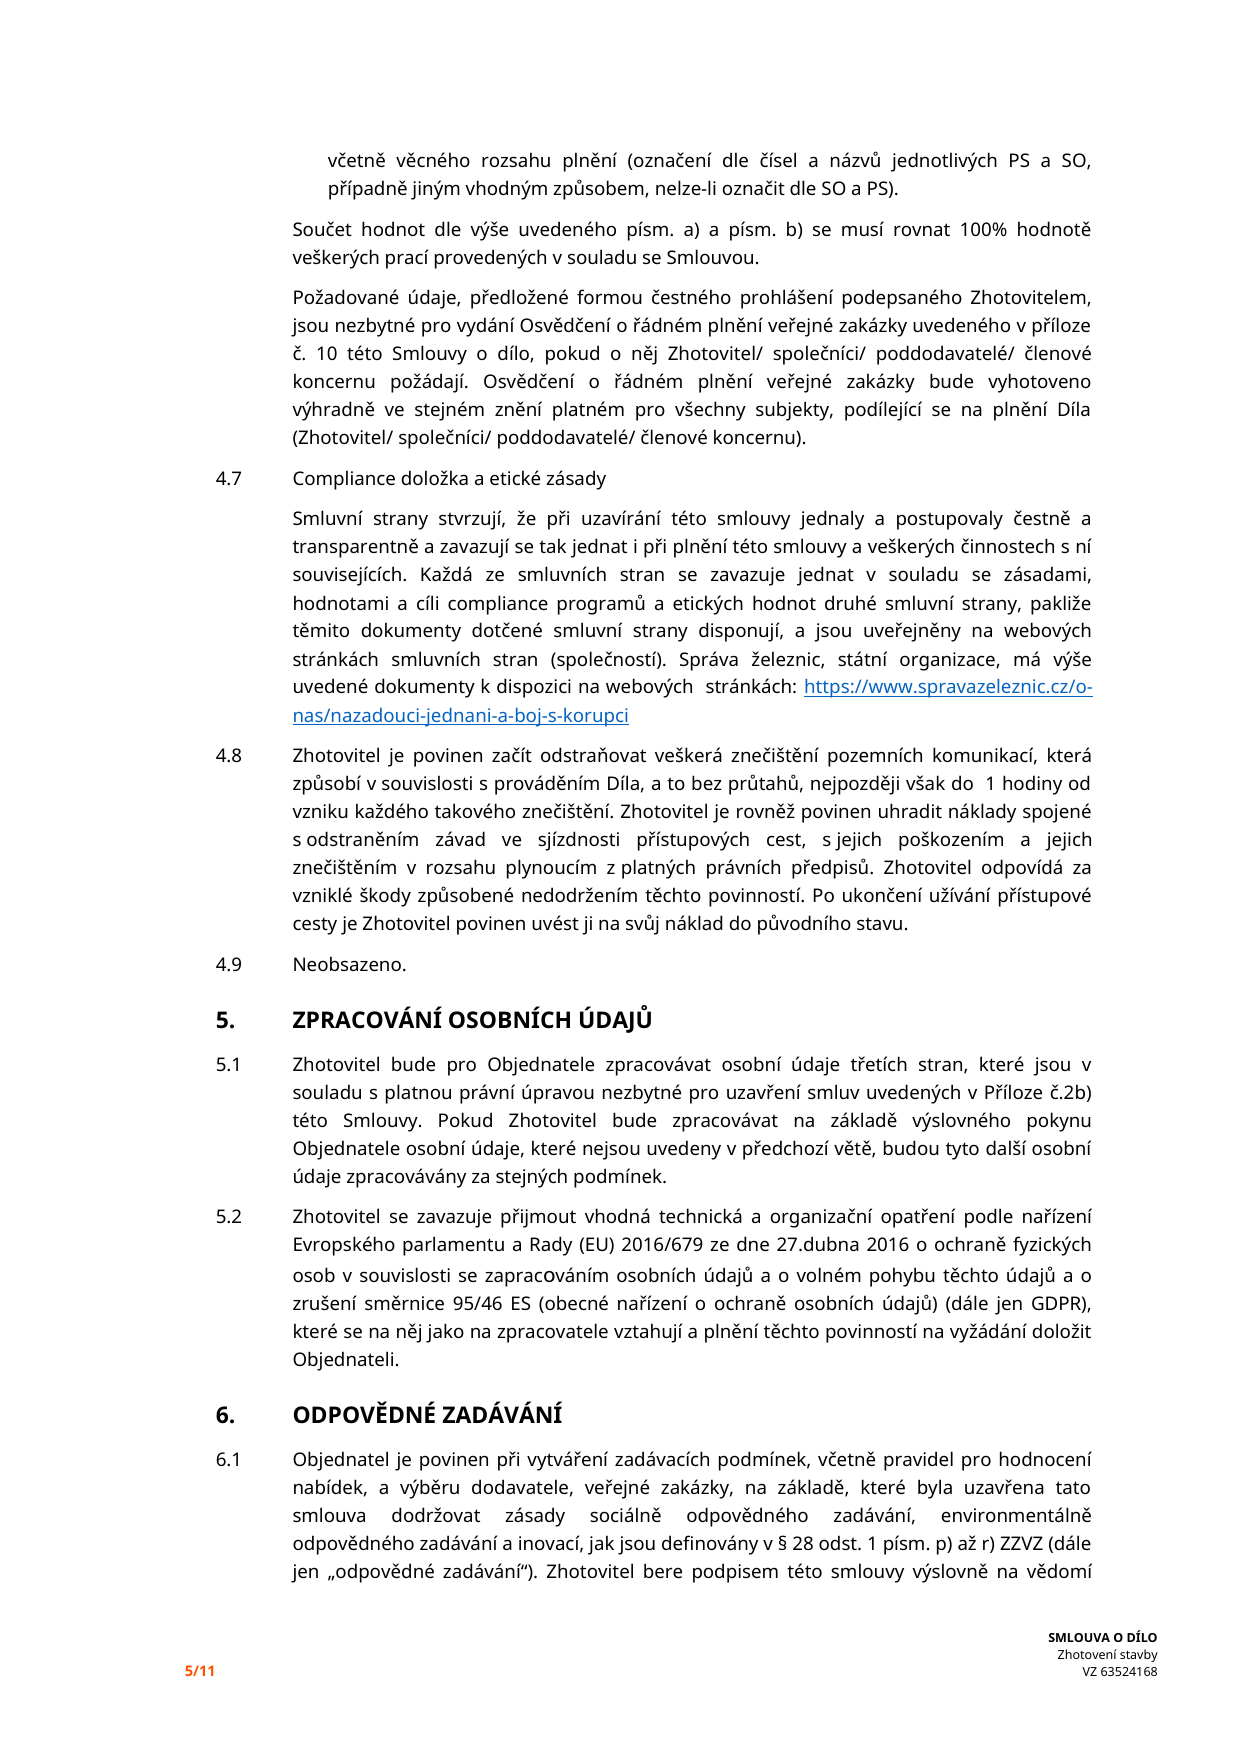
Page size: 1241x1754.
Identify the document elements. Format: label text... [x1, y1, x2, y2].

list Smluvní strany stvrzují, že při uzavírání této smlouvy jednaly a postupovaly čestně a transparentně a zavazují se tak jednat i při plnění této smlouvy a veškerých činnostech s ní souvisejících. Každá ze smluvních stran se zavazuje jednat v souladu se zásadami, hodnotami a cíli compliance programů a etických hodnot druhé smluvní strany, pakliže těmito dokumenty dotčené smluvní strany disponují, a jsou uveřejněny na webových stránkách smluvních stran (společností). Správa železnic, státní organizace, má výše uvedené dokumenty k dispozici na webových stránkách: https://www.spravazeleznic.cz/o-nas/nazadouci-jednani-a-boj-s-korupci [292, 506, 1093, 727]
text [216, 1446, 1093, 1584]
text Zhotovitel bude pro Objednatele zpracovávat osobní údaje třetích stran, které jsou v souladu s platnou právní úpravou nezbytné pro uzavření smluv uvedených v Příloze č.2b) této Smlouvy. Pokud Zhotovitel bude zpracovávat na základě výslovného pokynu Objednatele osobní údaje, které nejsou uvedeny v předchozí větě, budou tyto další osobní údaje zpracovávány za stejných podmínek. [216, 1051, 1093, 1188]
text Zhotovitel se zavazuje přijmout vhodná technická a organizační opatření podle nařízení Evropského parlamentu a Rady (EU) 2016/679 ze dne 27.dubna 2016 o ochraně fyzických osob v souvislosti se zapracováním osobních údajů a o volném pohybu těchto údajů a o zrušení směrnice 95/46 ES (obecné nařízení o ochraně osobních údajů) (dále jen GDPR), které se na něj jako na zpracovatele vztahují a plnění těchto povinností na vyžádání doložit Objednateli. [216, 1203, 1093, 1372]
text ODPOVĚDNÉ ZADÁVÁNÍ [216, 1399, 1093, 1431]
text Neobsazeno. [216, 951, 1093, 977]
text Požadované údaje, předložené formou čestného prohlášení podepsaného Zhotovitelem, jsou nezbytné pro vydání Osvědčení o řádném plnění veřejné zakázky uvedeného v příloze č. 10 této Smlouvy o dílo, pokud o něj Zhotovitel/ společníci/ poddodavatelé/ členové koncernu požádají. Osvědčení o řádném plnění veřejné zakázky bude vyhotoveno výhradně ve stejném znění platném pro všechny subjekty, podílející se na plnění Díla (Zhotovitel/ společníci/ poddodavatelé/ členové koncernu). [292, 284, 1093, 450]
text ZPRACOVÁNÍ OSOBNÍCH ÚDAJŮ [216, 1004, 1093, 1035]
text Zhotovitel je povinen začít odstraňovat veškerá znečištění pozemních komunikací, která způsobí v souvislosti s prováděním Díla, a to bez průtahů, nejpozději však do 1 hodiny od vzniku každého takového znečištění. Zhotovitel je rovněž povinen uhradit náklady spojené s odstraněním závad ve sjízdnosti přístupových cest, s jejich poškozením a jejich znečištěním v rozsahu plynoucím z platných právních předpisů. Zhotovitel odpovídá za vzniklé škody způsobené nedodržením těchto povinností. Po ukončení užívání přístupové cesty je Zhotovitel povinen uvést ji na svůj náklad do původního stavu. [216, 742, 1093, 936]
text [292, 147, 1093, 201]
text Compliance doložka a etické zásady [216, 465, 1093, 491]
text Součet hodnot dle výše uvedeného písm. a) a písm. b) se musí rovnat 100% hodnotě veškerých prací provedených v souladu se Smlouvou. [292, 216, 1093, 269]
